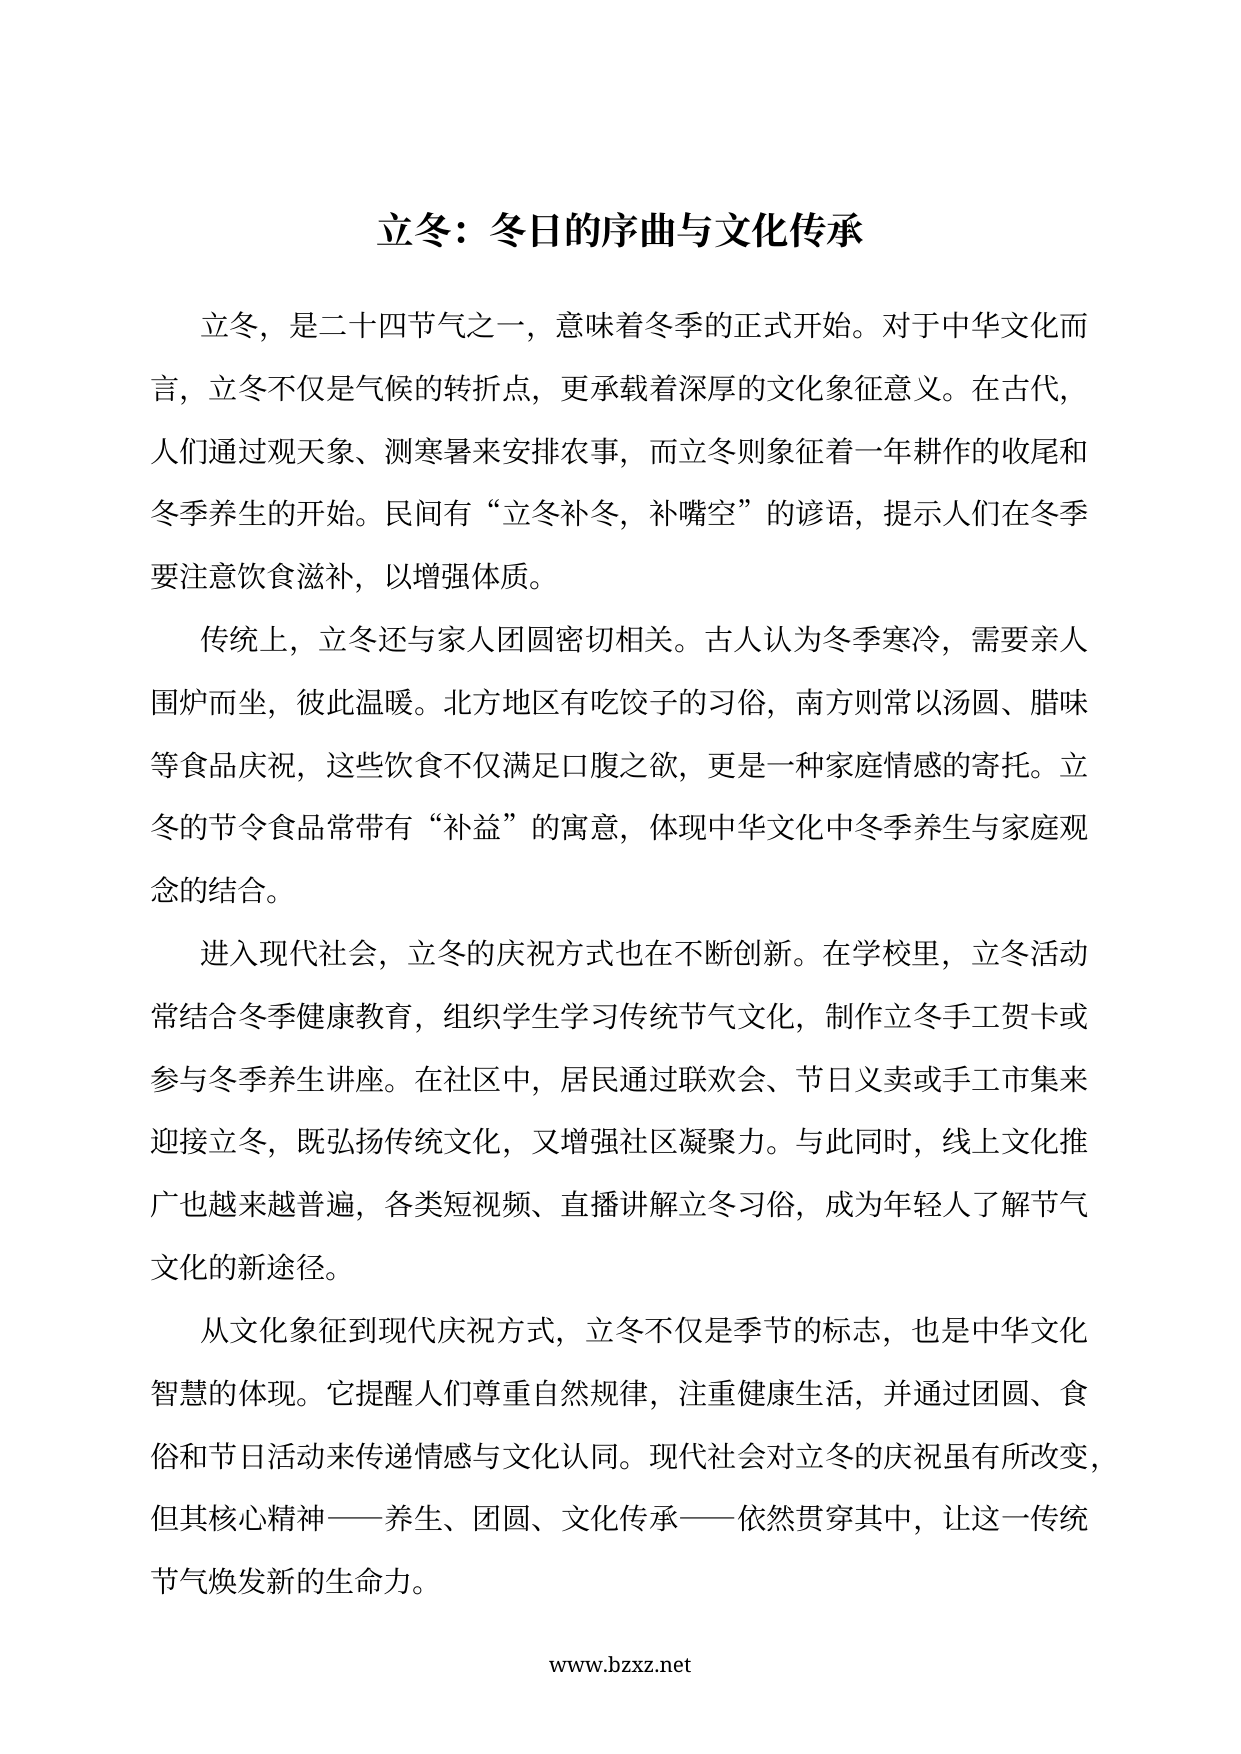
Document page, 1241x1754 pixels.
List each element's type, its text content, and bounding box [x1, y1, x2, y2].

text 传统上，立冬还与家人团圆密切相关。古人认为冬季寒冷，需要亲人围炉而坐，彼此温暖。北方地区有吃饺子的习俗，南方则常以汤圆、腊味等食品庆祝，这些饮食不仅满足口腹之欲，更是一种家庭情感的寄托。立冬的节令食品常带有“补益”的寓意，体现中华文化中冬季养生与家庭观念的结合。 [150, 617, 1090, 910]
text 从文化象征到现代庆祝方式，立冬不仅是季节的标志，也是中华文化智慧的体现。它提醒人们尊重自然规律，注重健康生活，并通过团圆、食俗和节日活动来传递情感与文化认同。现代社会对立冬的庆祝虽有所改变，但其核心精神——养生、团圆、文化传承——依然贯穿其中，让这一传统节气焕发新的生命力。 [150, 1308, 1090, 1601]
text 立冬，是二十四节气之一，意味着冬季的正式开始。对于中华文化而言，立冬不仅是气候的转折点，更承载着深厚的文化象征意义。在古代，人们通过观天象、测寒暑来安排农事，而立冬则象征着一年耕作的收尾和冬季养生的开始。民间有“立冬补冬，补嘴空”的谚语，提示人们在冬季要注意饮食滋补，以增强体质。 [150, 303, 1090, 596]
subtitle 立冬：冬日的序曲与文化传承 [150, 201, 1090, 255]
text 进入现代社会，立冬的庆祝方式也在不断创新。在学校里，立冬活动常结合冬季健康教育，组织学生学习传统节气文化，制作立冬手工贺卡或参与冬季养生讲座。在社区中，居民通过联欢会、节日义卖或手工市集来迎接立冬，既弘扬传统文化，又增强社区凝聚力。与此同时，线上文化推广也越来越普遍，各类短视频、直播讲解立冬习俗，成为年轻人了解节气文化的新途径。 [150, 931, 1090, 1287]
